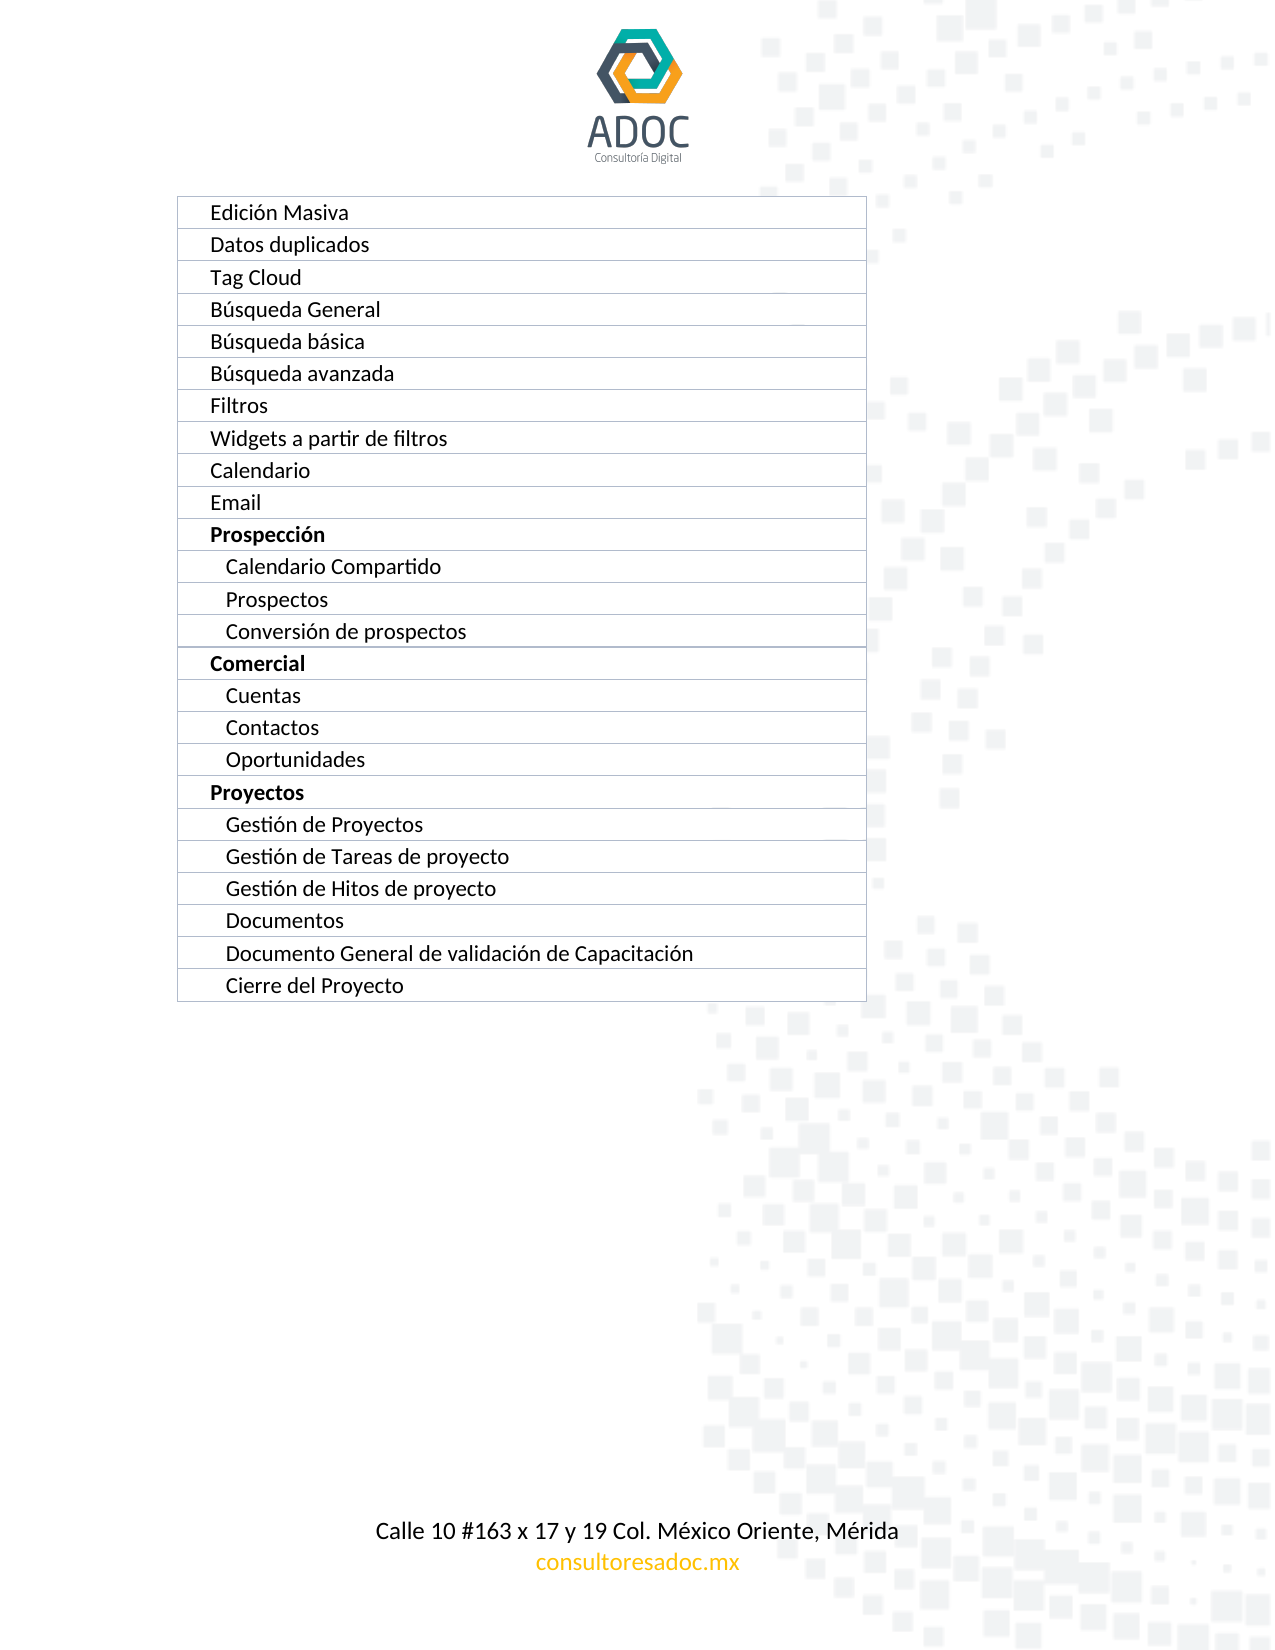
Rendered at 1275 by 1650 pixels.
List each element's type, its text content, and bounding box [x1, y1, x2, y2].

table_cell Email [178, 487, 866, 518]
table_cell Proyectos [178, 776, 866, 807]
table_cell Cuentas [178, 680, 866, 711]
table_cell Cierre del Proyecto [178, 969, 866, 1001]
table_cell Búsqueda básica [178, 326, 866, 357]
table_cell Gestión de Tareas de proyecto [178, 841, 866, 872]
table_cell Datos duplicados [178, 229, 866, 260]
table_cell Contactos [178, 712, 866, 743]
picture [0, 0, 1272, 1650]
table_cell Búsqueda General [178, 294, 866, 324]
table_cell Edición Masiva [178, 197, 866, 228]
table_cell Prospección [178, 519, 866, 550]
table_cell Calendario Compartido [178, 551, 866, 582]
table_cell Comercial [178, 648, 866, 679]
table_cell Prospectos [178, 583, 866, 614]
table_cell Oportunidades [178, 744, 866, 775]
table_cell Documento General de validación de Capacitación [178, 937, 866, 968]
table_cell Gestión de Proyectos [178, 809, 866, 839]
table_cell Gestión de Hitos de proyecto [178, 873, 866, 904]
table_cell Documentos [178, 905, 866, 936]
table_cell Búsqueda avanzada [178, 358, 866, 389]
table_cell Widgets a partir de filtros [178, 422, 866, 453]
table_cell Filtros [178, 390, 866, 421]
table_cell Conversión de prospectos [178, 615, 866, 646]
table_cell Tag Cloud [178, 261, 866, 292]
table_cell Calendario [178, 454, 866, 486]
